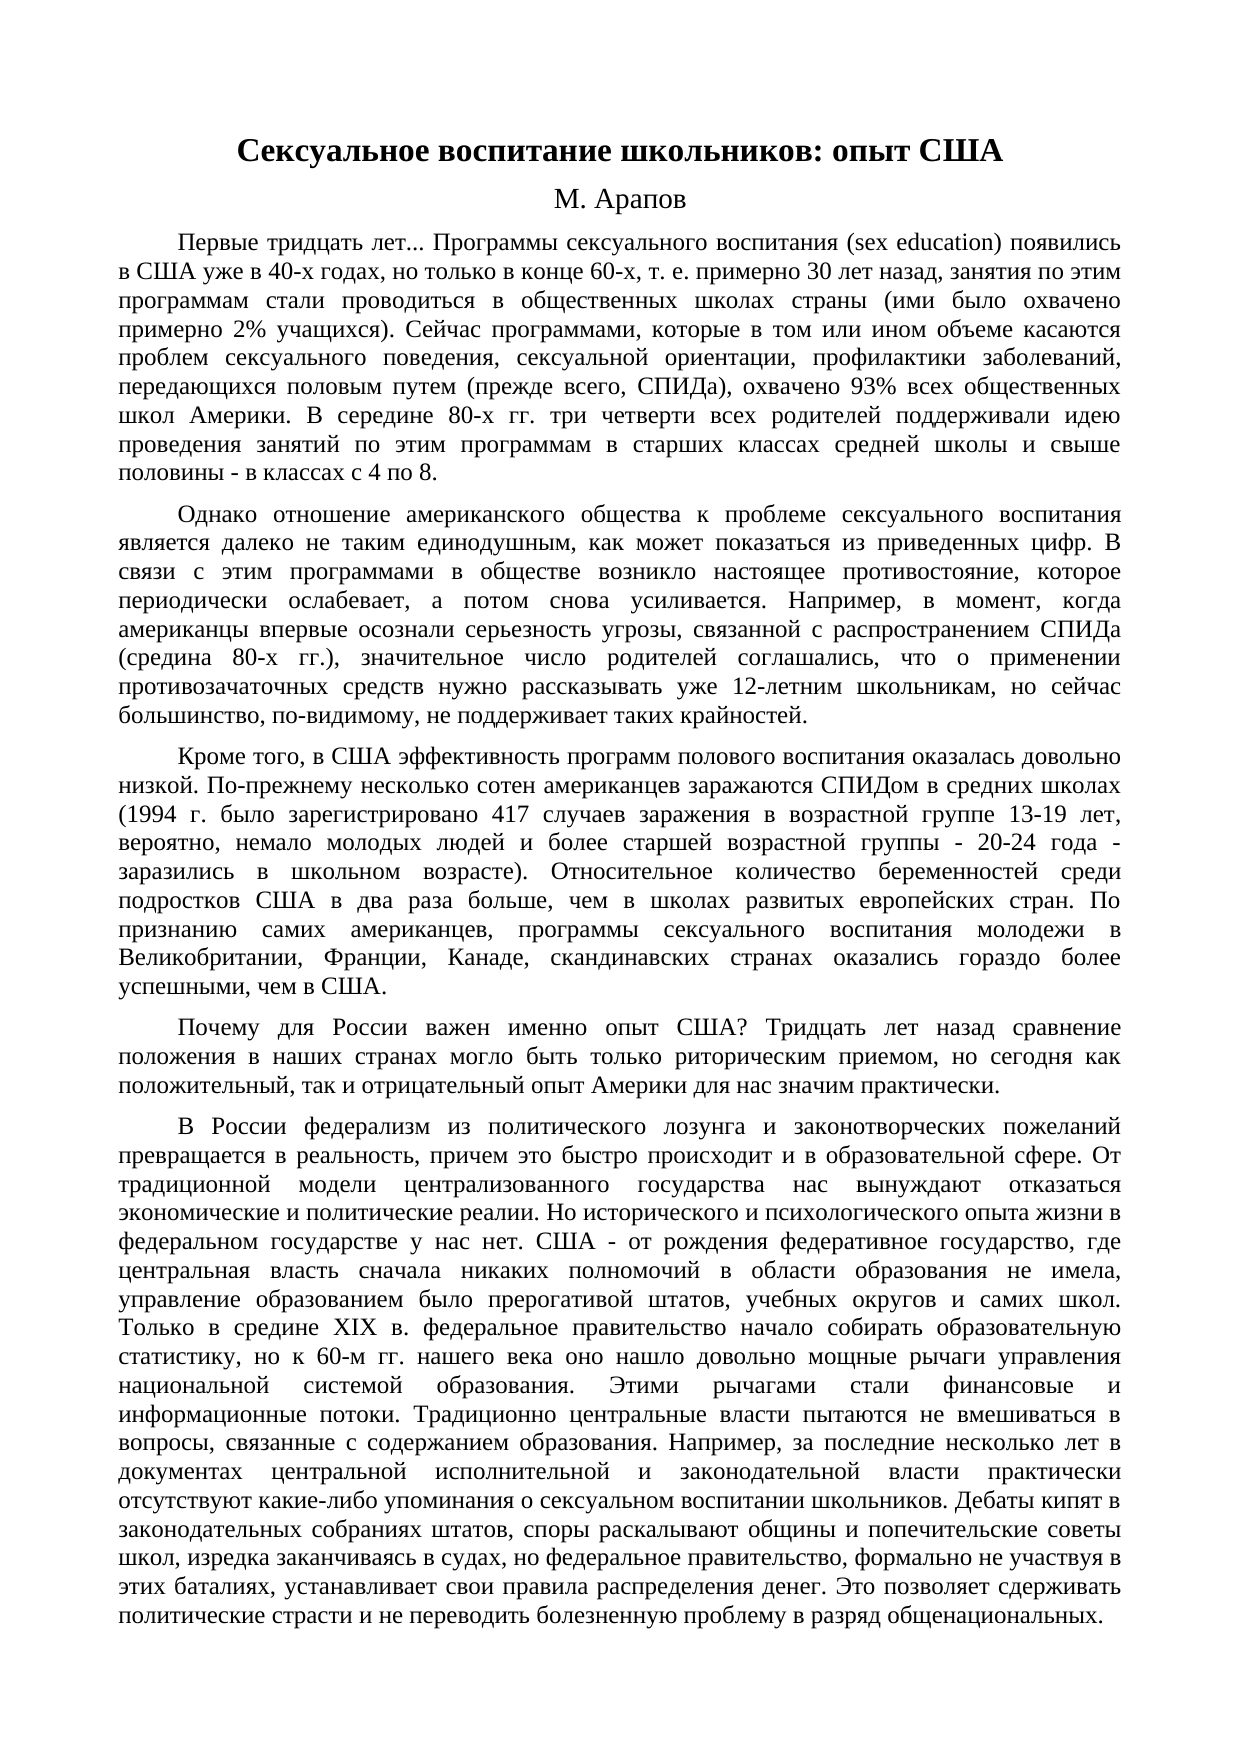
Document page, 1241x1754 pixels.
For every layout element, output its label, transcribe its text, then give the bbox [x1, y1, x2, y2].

text Почему для России важен именно опыт США? Тридцать лет назад сравнение положения в наших странах могло быть только риторическим приемом, но сегодня как положительный, так и отрицательный опыт Америки для нас значим практически. [118, 1012, 1122, 1099]
text М. Арапов [118, 181, 1122, 215]
text Сексуальное воспитание школьников: опыт США [118, 131, 1122, 169]
text Первые тридцать лет... Программы сексуального воспитания (sex education) появились в США уже в 40-х годах, но только в конце 60-х, т. е. примерно 30 лет назад, занятия по этим программам стали проводиться в общественных школах страны (ими было охвачено примерно 2% учащихся). Сейчас программами, которые в том или ином объеме касаются проблем сексуального поведения, сексуальной ориентации, профилактики заболеваний, передающихся половым путем (прежде всего, СПИДа), охвачено 93% всех общественных школ Америки. В середине 80-х гг. три четверти всех родителей поддерживали идею проведения занятий по этим программам в старших классах средней школы и свыше половины - в классах с 4 по 8. [118, 227, 1122, 486]
text Кроме того, в США эффективность программ полового воспитания оказалась довольно низкой. По-прежнему несколько сотен американцев заражаются СПИДом в средних школах (1994 г. было зарегистрировано 417 случаев заражения в возрастной группе 13-19 лет, вероятно, немало молодых людей и более старшей возрастной группы - 20-24 года - заразились в школьном возрасте). Относительное количество беременностей среди подростков США в два раза больше, чем в школах развитых европейских стран. По признанию самих американцев, программы сексуального воспитания молодежи в Великобритании, Франции, Канаде, скандинавских странах оказались гораздо более успешными, чем в США. [118, 741, 1122, 1000]
text В России федерализм из политического лозунга и законотворческих пожеланий превращается в реальность, причем это быстро происходит и в образовательной сфере. От традиционной модели централизованного государства нас вынуждают отказаться экономические и политические реалии. Но исторического и психологического опыта жизни в федеральном государстве у нас нет. США - от рождения федеративное государство, где центральная власть сначала никаких полномочий в области образования не имела, управление образованием было прерогативой штатов, учебных округов и самих школ. Только в средине XIX в. федеральное правительство начало собирать образовательную статистику, но к 60-м гг. нашего века оно нашло довольно мощные рычаги управления национальной системой образования. Этими рычагами стали финансовые и информационные потоки. Традиционно центральные власти пытаются не вмешиваться в вопросы, связанные с содержанием образования. Например, за последние несколько лет в документах центральной исполнительной и законодательной власти практически отсутствуют какие-либо упоминания о сексуальном воспитании школьников. Дебаты кипят в законодательных собраниях штатов, споры раскалывают общины и попечительские советы школ, изредка заканчиваясь в судах, но федеральное правительство, формально не участвуя в этих баталиях, устанавливает свои правила распределения денег. Это позволяет сдерживать политические страсти и не переводить болезненную проблему в разряд общенациональных. [118, 1111, 1122, 1629]
text Однако отношение американского общества к проблеме сексуального воспитания является далеко не таким единодушным, как может показаться из приведенных цифр. В связи с этим программами в обществе возникло настоящее противостояние, которое периодически ослабевает, а потом снова усиливается. Например, в момент, когда американцы впервые осознали серьезность угрозы, связанной с распространением СПИДа (средина 80-х гг.), значительное число родителей соглашались, что о применении противозачаточных средств нужно рассказывать уже 12-летним школьникам, но сейчас большинство, по-видимому, не поддерживает таких крайностей. [118, 499, 1122, 729]
